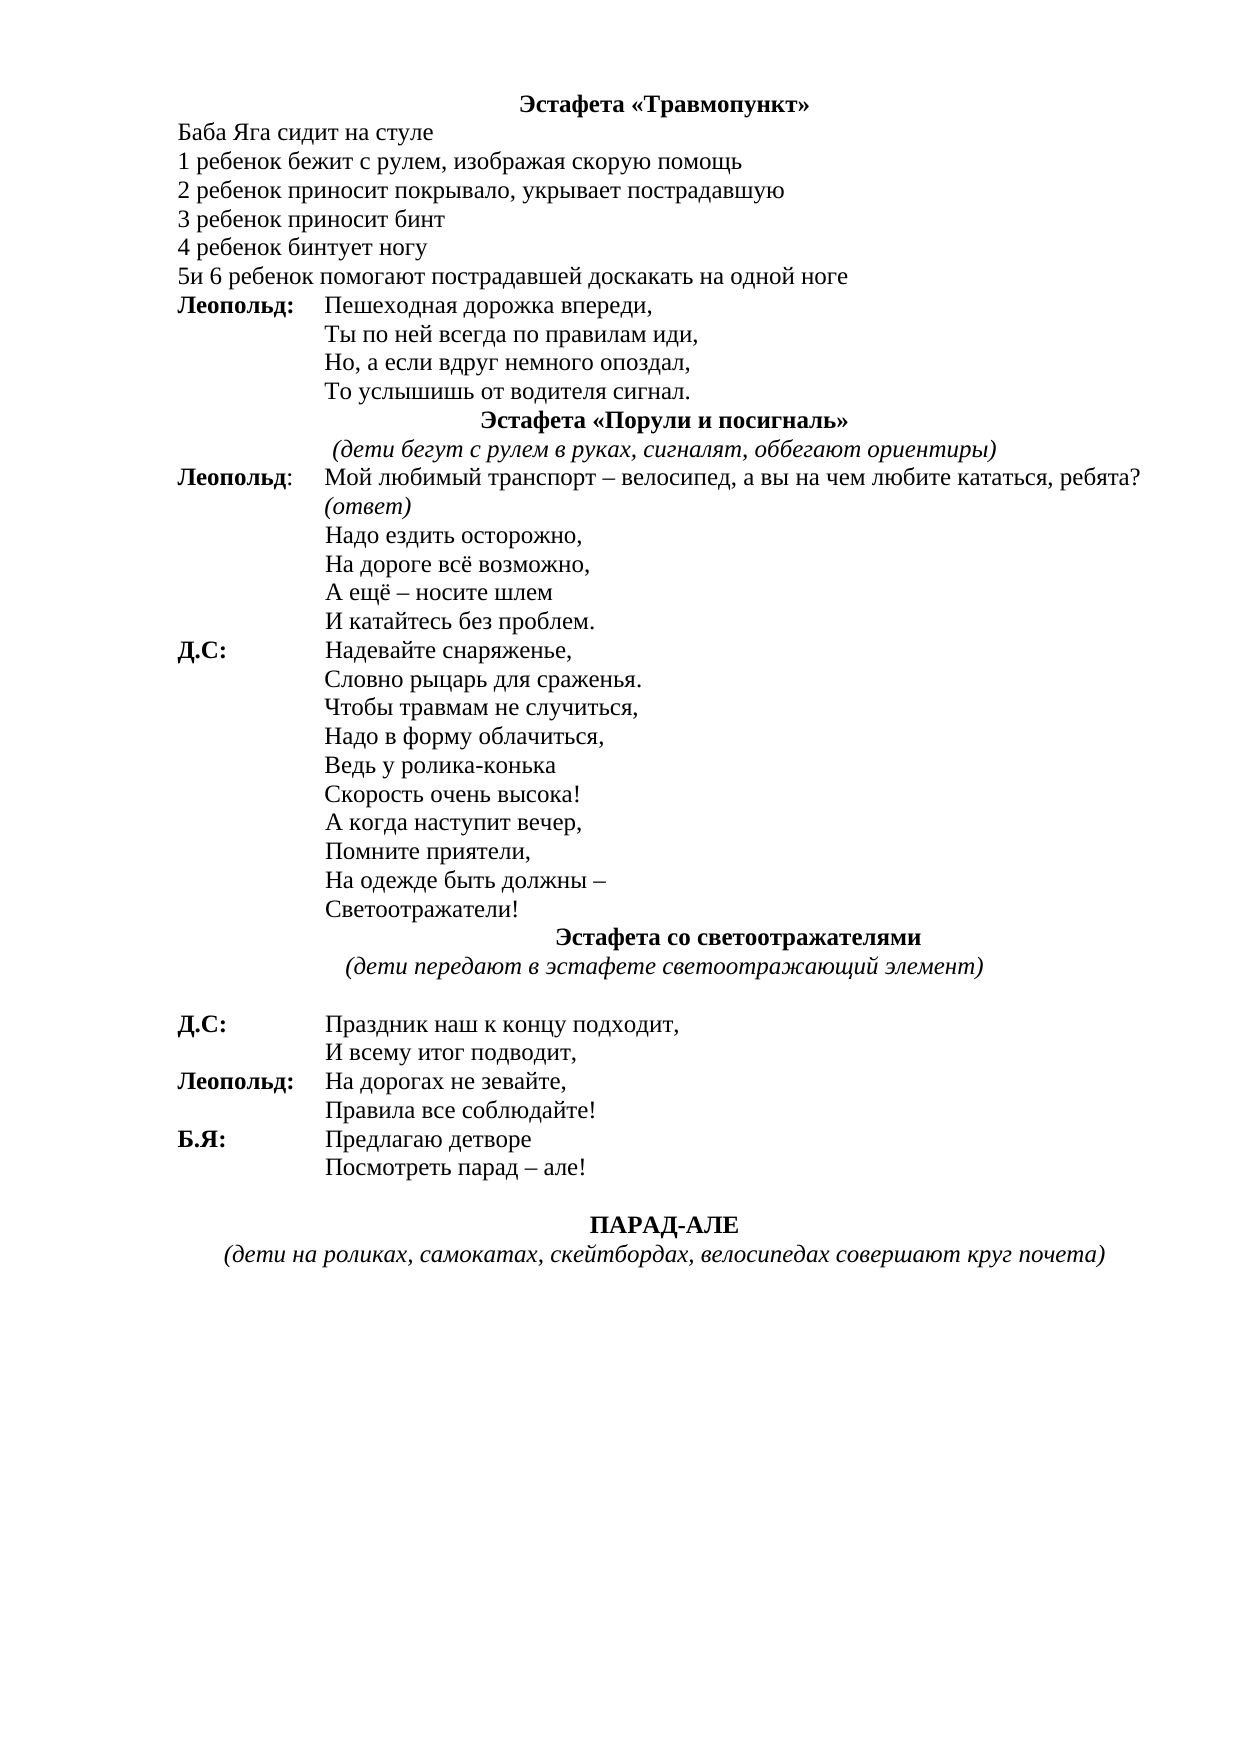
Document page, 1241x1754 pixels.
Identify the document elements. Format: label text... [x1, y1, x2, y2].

text Д.С: Праздник наш к концу подходит, [177, 1009, 1152, 1037]
text (дети передают в эстафете светоотражающий элемент) [177, 951, 1152, 980]
text Баба Яга сидит на стуле [177, 117, 1152, 146]
text 1 ребенок бежит с рулем, изображая скорую помощь [177, 146, 1152, 175]
text 3 ребенок приносит бинт [177, 204, 1152, 232]
text Эстафета «Порули и посигналь» [177, 405, 1152, 434]
text То услышишь от водителя сигнал. [177, 376, 1152, 405]
text 5и 6 ребенок помогают пострадавшей доскакать на одной ноге [177, 261, 1152, 290]
text Леопольд: Мой любимый транспорт – велосипед, а вы на чем любите кататься, ребята? (ответ) [177, 462, 1152, 520]
text 2 ребенок приносит покрывало, укрывает пострадавшую [177, 175, 1152, 204]
text Надо ездить осторожно, На дороге всё возможно, А ещё – носите шлем И катайтесь без проблем. [325, 520, 1152, 635]
text Правила все соблюдайте! [177, 1095, 1152, 1124]
text Леопольд: Пешеходная дорожка впереди, [177, 290, 1152, 319]
text Эстафета со светоотражателями [251, 922, 1152, 951]
text Ты по ней всегда по правилам иди, [177, 319, 1152, 347]
text Помните приятели, [177, 836, 1152, 865]
text А когда наступит вечер, [177, 807, 1152, 836]
text Светоотражатели! [251, 894, 1152, 922]
text И всему итог подводит, [177, 1037, 1152, 1066]
text ПАРАД-АЛЕ [177, 1210, 1152, 1239]
text (дети на роликах, самокатах, скейтбордах, велосипедах совершают круг почета) [177, 1239, 1152, 1267]
text На одежде быть должны – [177, 865, 1152, 894]
text Леопольд: На дорогах не зевайте, [177, 1066, 1152, 1095]
text (дети бегут с рулем в руках, сигналят, оббегают ориентиры) [177, 434, 1152, 462]
text Но, а если вдруг немного опоздал, [177, 347, 1152, 376]
text 4 ребенок бинтует ногу [177, 232, 1152, 261]
text Посмотреть парад – але! [177, 1152, 1152, 1181]
text Б.Я: Предлагаю детворе [177, 1124, 1152, 1152]
text Д.С: Надевайте снаряженье, Словно рыцарь для сраженья. Чтобы травмам не случиться, Надо в форму облачиться, Ведь у ролика-конька Скорость очень высока! [177, 635, 1152, 807]
text Эстафета «Травмопункт» [177, 89, 1152, 117]
